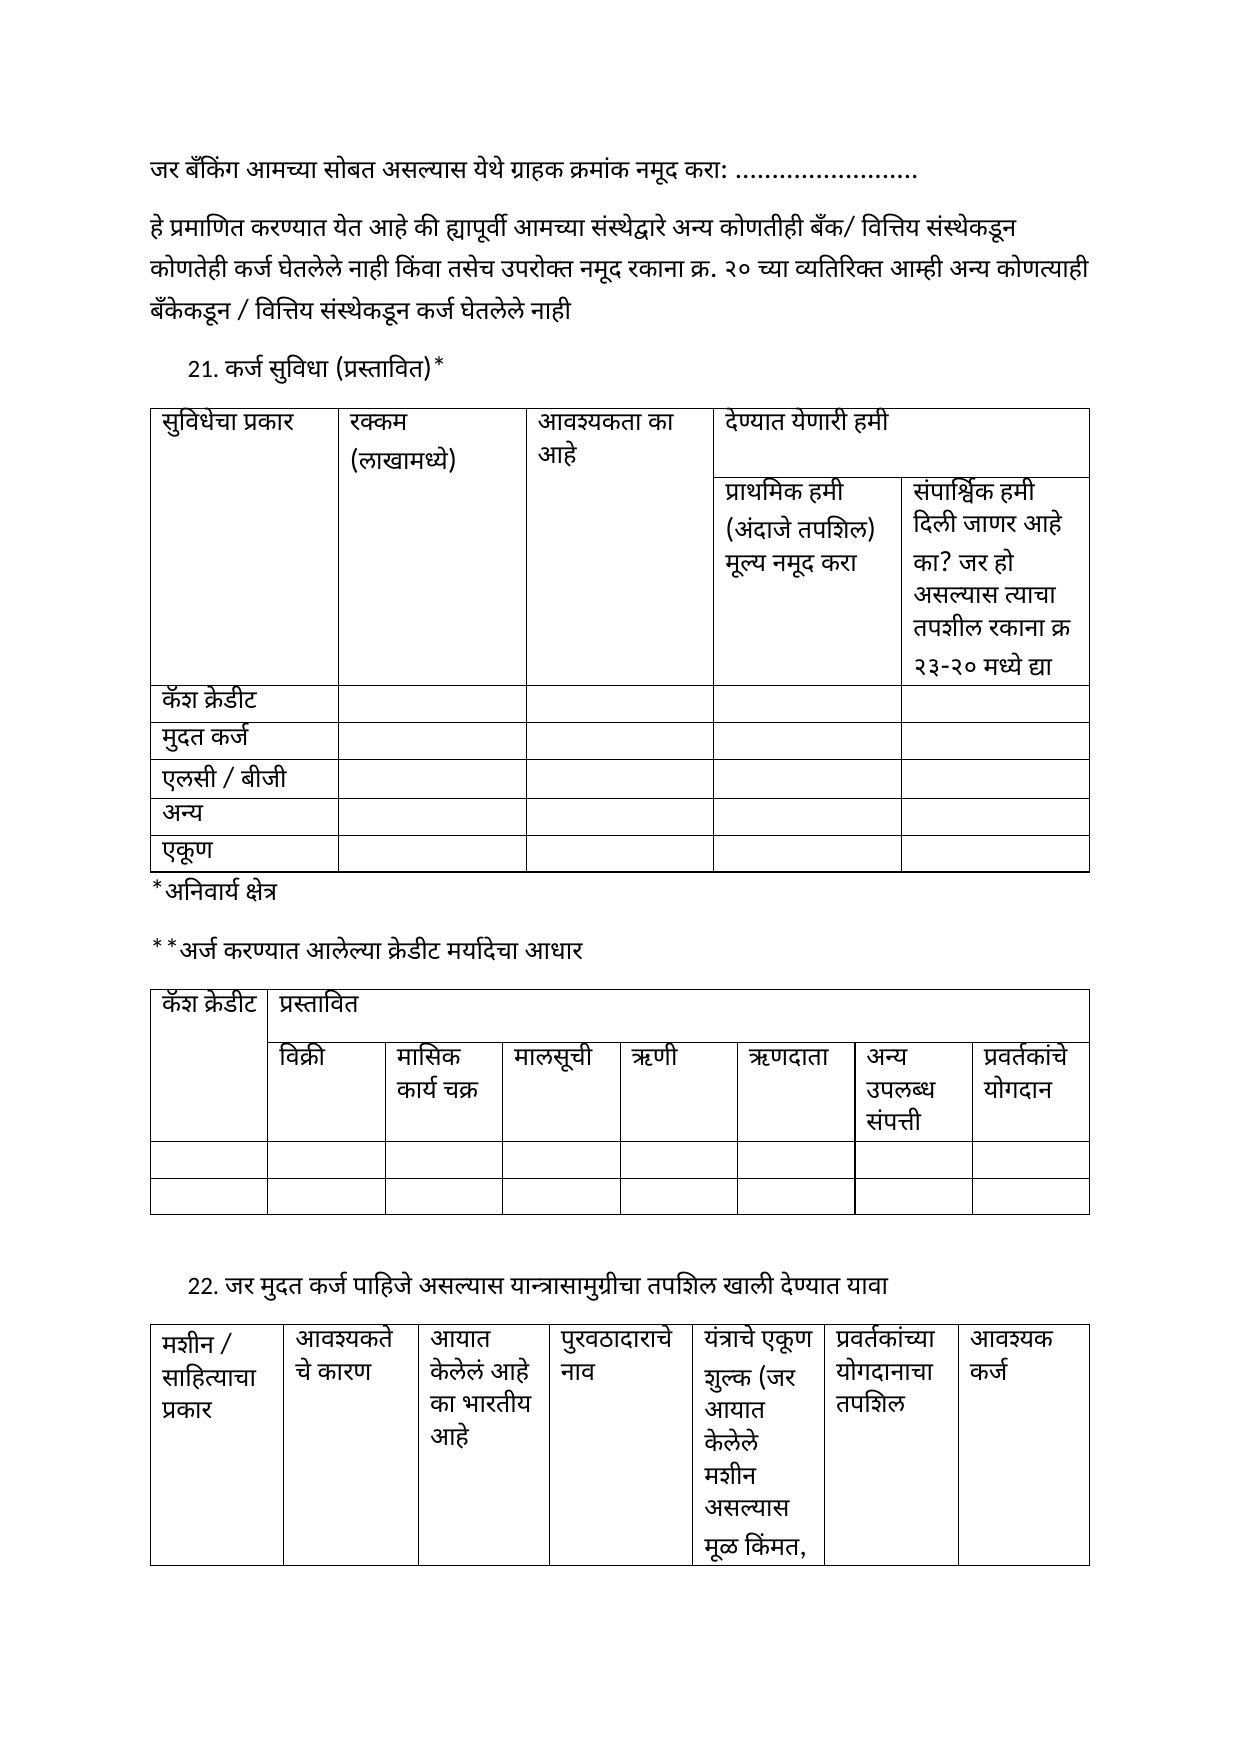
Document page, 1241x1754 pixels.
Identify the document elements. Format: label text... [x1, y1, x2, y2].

table_header सुविधेचा प्रकार [151, 409, 338, 685]
table_header कॅश क्रेडीट [151, 990, 267, 1141]
table_cell [386, 1179, 502, 1214]
table_header रक्कम (लाखामध्ये) [339, 409, 526, 685]
table_cell [503, 1142, 620, 1178]
list जर मुदत कर्ज पाहिजे असल्यास यान्त्रासामुग्रीचा तपशिल खाली देण्यात यावा [187, 1270, 1090, 1305]
table_cell ऋणी [621, 1043, 737, 1141]
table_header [693, 1325, 824, 1565]
table_header देण्यात येणारी हमी [714, 409, 1089, 477]
table_header आवश्यकतेचे कारण [284, 1325, 418, 1565]
table_cell [527, 686, 713, 722]
table_cell [902, 836, 1089, 871]
table_cell [386, 1142, 502, 1178]
table_cell [503, 1179, 620, 1214]
table_cell [527, 723, 713, 758]
table_cell [973, 1142, 1089, 1178]
table_cell मुदत कर्ज [151, 723, 338, 758]
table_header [419, 1325, 549, 1565]
table_cell [339, 760, 526, 798]
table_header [825, 1325, 958, 1565]
table_header पुरवठादाराचे नाव [550, 1325, 692, 1565]
table_cell [527, 799, 713, 835]
table_cell प्रवर्तकांचे योगदान [973, 1043, 1089, 1141]
table_cell [714, 686, 901, 722]
list कर्ज सुविधा (प्रस्तावित)* [187, 349, 1090, 388]
table_cell [902, 686, 1089, 722]
text हे प्रमाणित करण्यात येत आहे की ह्यापूर्वी आमच्या संस्थेद्वारे अन्य कोणतीही बँक/ वित्तिय संस्थेकडून कोणतेही कर्ज घेतलेले नाही किंवा तसेच उपरोक्त नमूद रकाना क्र. २० च्या व्यतिरिक्त आम्ही अन्य कोणत्याही बँकेकडून / वित्तिय संस्थेकडून कर्ज घेतलेले नाही [150, 208, 1090, 329]
table_cell [339, 686, 526, 722]
table_cell [856, 1142, 972, 1178]
text *अनिवार्य क्षेत्र [150, 873, 1090, 911]
table_cell [902, 723, 1089, 758]
table_cell [527, 836, 713, 871]
table_header आवश्यकता का आहे [527, 409, 713, 685]
table_header आवश्यक कर्ज [959, 1325, 1089, 1565]
table_cell [714, 799, 901, 835]
table_cell [268, 1179, 385, 1214]
table_cell प्राथमिक हमी (अंदाजे तपशिल) मूल्य नमूद करा [714, 478, 901, 685]
text जर बँकिंग आमच्या सोबत असल्यास येथे ग्राहक क्रमांक नमूद करा: ......................... [150, 150, 1090, 188]
table_cell [151, 1179, 267, 1214]
table_cell [339, 836, 526, 871]
table_cell [738, 1142, 854, 1178]
table_cell [621, 1179, 737, 1214]
table_cell [902, 760, 1089, 798]
table_cell अन्य उपलब्ध संपत्ती [856, 1043, 972, 1141]
table_cell मालसूची [503, 1043, 620, 1141]
table_cell [856, 1179, 972, 1214]
table_cell [268, 1142, 385, 1178]
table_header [151, 1325, 283, 1565]
table_cell [339, 723, 526, 758]
table_cell [151, 1142, 267, 1178]
table_cell कॅश क्रेडीट [151, 686, 338, 722]
table_cell ऋणदाता [738, 1043, 854, 1141]
table_cell संपार्श्विक हमी दिली जाणर आहे का? जर हो असल्यास त्याचा तपशील रकाना क्र २३-२० मध्ये द्या [902, 478, 1089, 685]
table_cell [527, 760, 713, 798]
table_cell एलसी / बीजी [151, 760, 338, 798]
table_cell [714, 760, 901, 798]
table_cell [339, 799, 526, 835]
text **अर्ज करण्यात आलेल्या क्रेडीट मर्यादेचा आधार [150, 931, 1090, 969]
table_cell [902, 799, 1089, 835]
table_cell [714, 836, 901, 871]
table_cell एकूण [151, 836, 338, 871]
table_cell [973, 1179, 1089, 1214]
table_cell [738, 1179, 854, 1214]
table_cell अन्य [151, 799, 338, 835]
table_cell मासिक कार्य चक्र [386, 1043, 502, 1141]
table_cell [621, 1142, 737, 1178]
table_cell [714, 723, 901, 758]
table_header प्रस्तावित [268, 990, 1089, 1042]
table_cell विक्री [268, 1043, 385, 1141]
